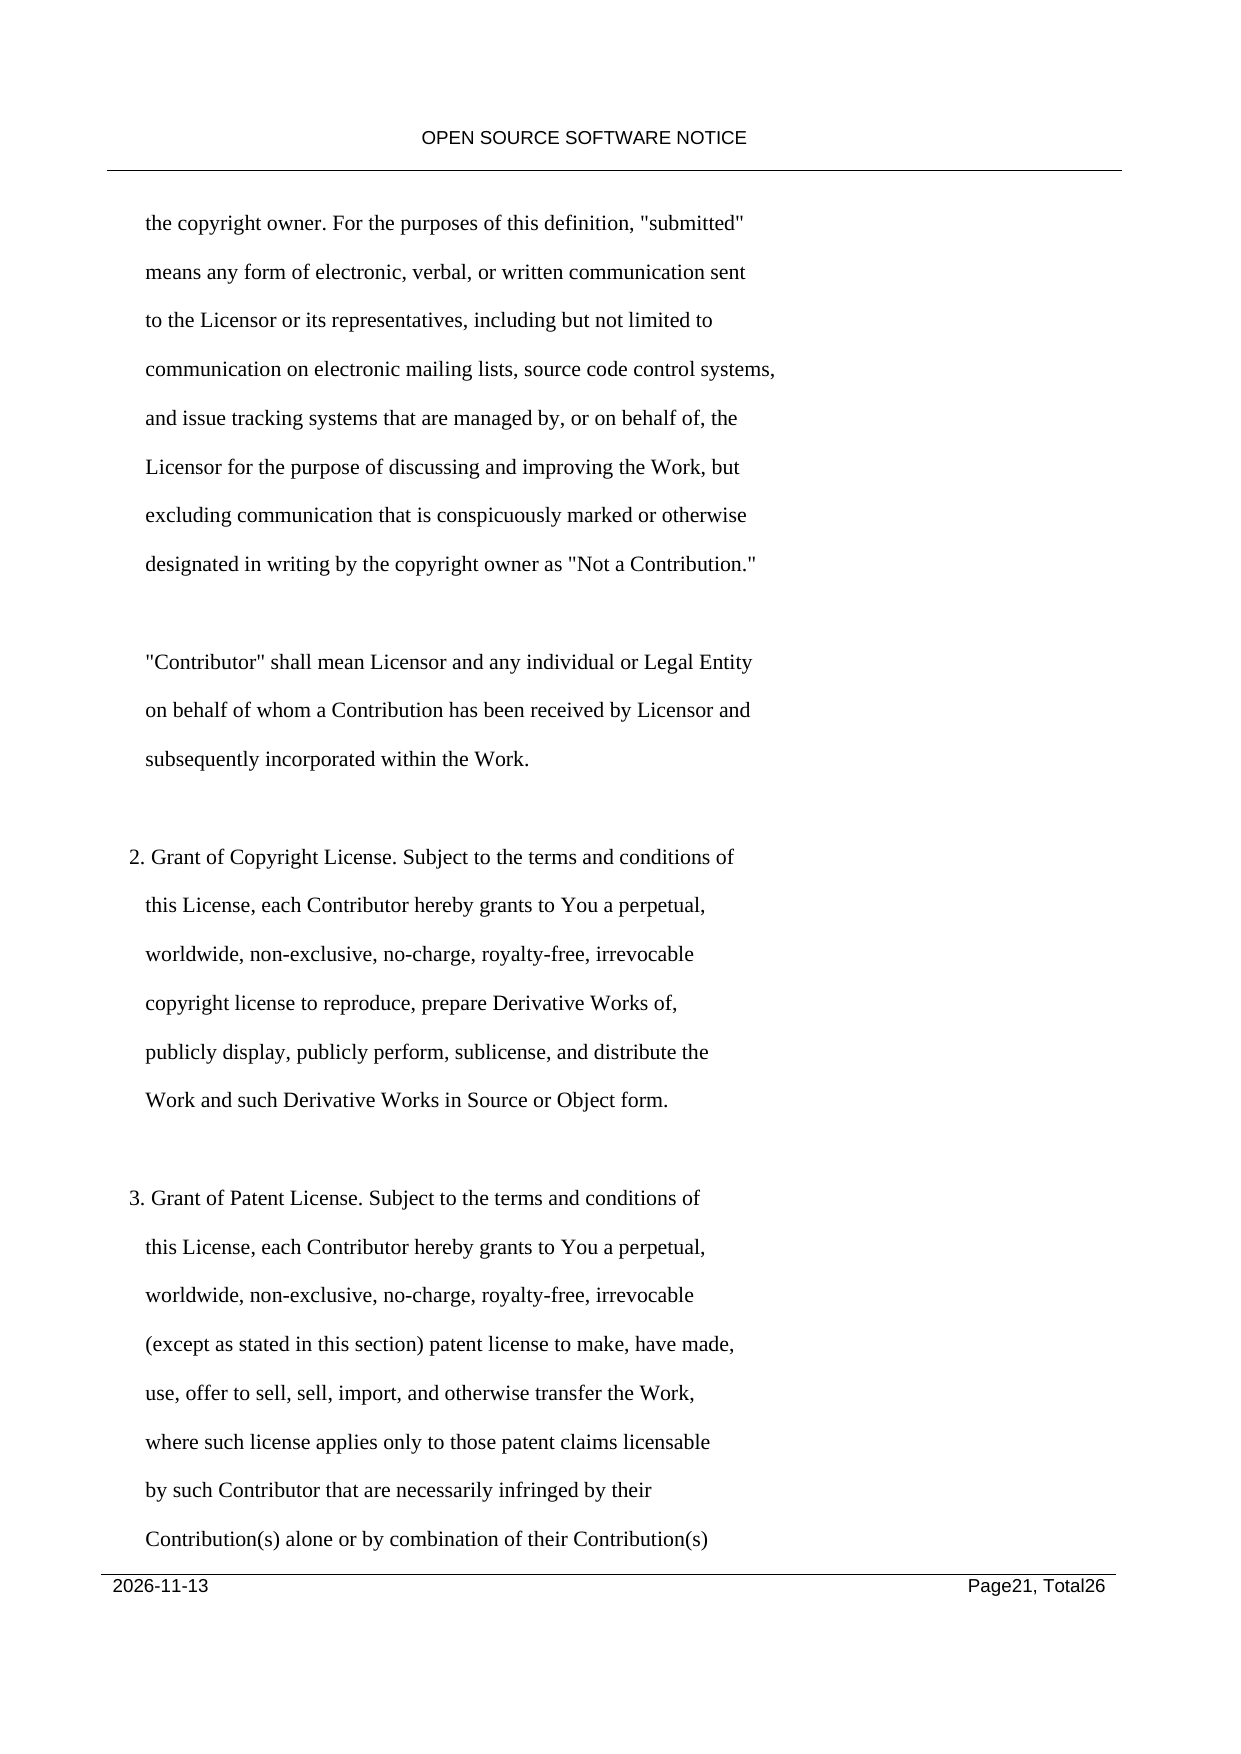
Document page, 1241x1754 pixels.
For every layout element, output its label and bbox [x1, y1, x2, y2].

text [112, 206, 1128, 1555]
